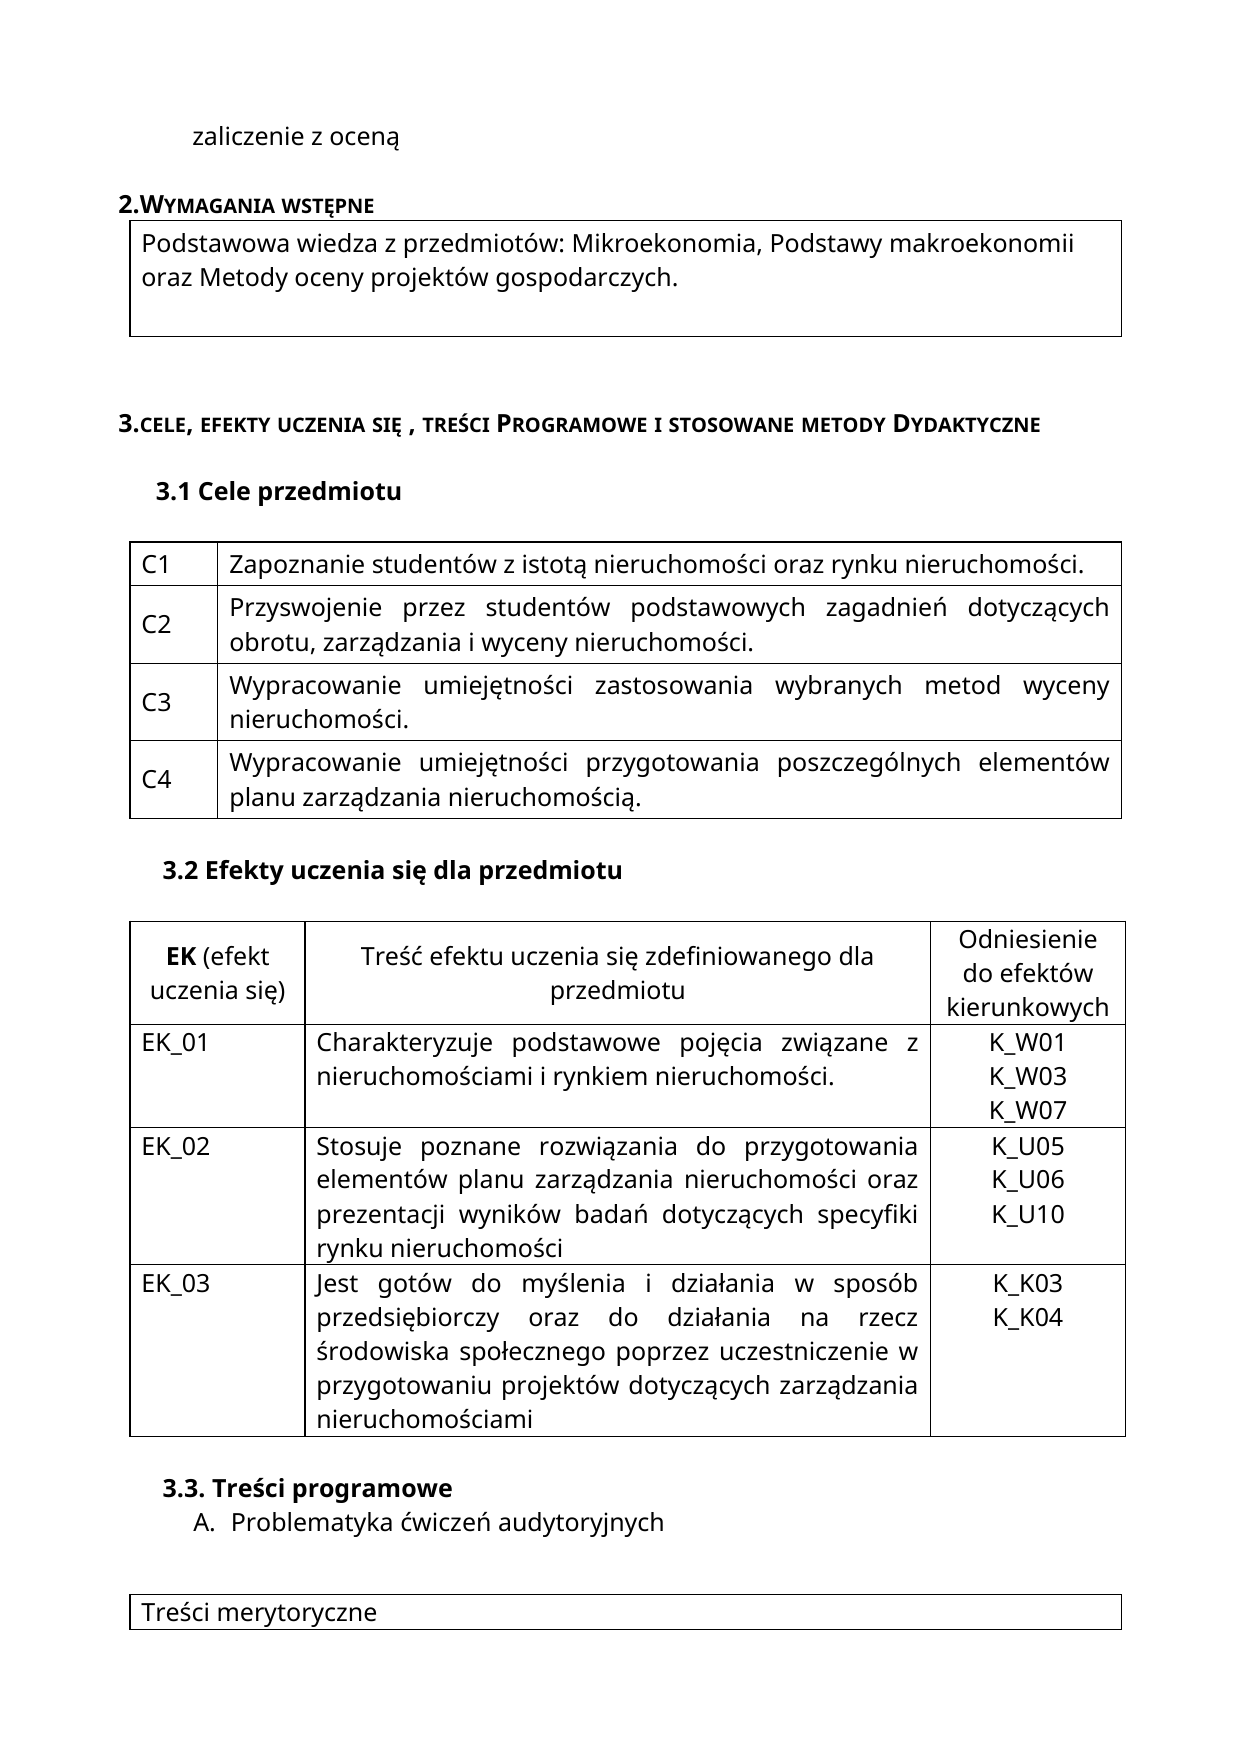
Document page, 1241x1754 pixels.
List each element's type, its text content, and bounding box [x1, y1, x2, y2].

table_cell K_U05 K_U06 K_U10 [931, 1128, 1125, 1264]
table_cell EK_03 [131, 1265, 304, 1436]
table_cell Charakteryzuje podstawowe pojęcia związane z nieruchomościami i rynkiem nieruchomości. [306, 1025, 930, 1127]
table_cell C2 [131, 586, 217, 662]
table_cell C4 [131, 741, 217, 817]
table_cell Stosuje poznane rozwiązania do przygotowania elementów planu zarządzania nieruchomości oraz prezentacji wyników badań dotyczących specyfiki rynku nieruchomości [306, 1128, 930, 1264]
table_header C1 [131, 543, 217, 585]
table_cell EK_02 [131, 1128, 304, 1264]
text 3.1 Cele przedmiotu [156, 473, 1122, 507]
table_header Podstawowa wiedza z przedmiotów: Mikroekonomia, Podstawy makroekonomii oraz Metody oceny projektów gospodarczych. [131, 221, 1121, 336]
table_cell Wypracowanie umiejętności przygotowania poszczególnych elementów planu zarządzania nieruchomością. [218, 741, 1121, 817]
text 2.Wymagania wstępne [118, 186, 1122, 220]
table_header Odniesienie do efektów kierunkowych [931, 922, 1125, 1024]
table_cell Jest gotów do myślenia i działania w sposób przedsiębiorczy oraz do działania na rzecz środowiska społecznego poprzez uczestniczenie w przygotowaniu projektów dotyczących zarządzania nieruchomościami [306, 1265, 930, 1436]
table_header Zapoznanie studentów z istotą nieruchomości oraz rynku nieruchomości. [218, 543, 1121, 585]
text 3.cele, efekty uczenia się , treści Programowe i stosowane metody Dydaktyczne [118, 405, 1122, 439]
table_cell Wypracowanie umiejętności zastosowania wybranych metod wyceny nieruchomości. [218, 664, 1121, 740]
table_header Treści merytoryczne [131, 1595, 1121, 1629]
list 3.3. Treści programowe [162, 1471, 1122, 1505]
table_cell Przyswojenie przez studentów podstawowych zagadnień dotyczących obrotu, zarządzania i wyceny nieruchomości. [218, 586, 1121, 662]
text zaliczenie z oceną [148, 118, 1122, 152]
table_cell K_W01 K_W03 K_W07 [931, 1025, 1125, 1127]
text 3.2 Efekty uczenia się dla przedmiotu [162, 852, 1122, 887]
table_cell C3 [131, 664, 217, 740]
table_header Treść efektu uczenia się zdefiniowanego dla przedmiotu [306, 922, 930, 1024]
table_cell EK_01 [131, 1025, 304, 1127]
table_header EK (efekt uczenia się) [131, 922, 304, 1024]
list Problematyka ćwiczeń audytoryjnych [193, 1505, 1122, 1539]
table_cell K_K03 K_K04 [931, 1265, 1125, 1436]
